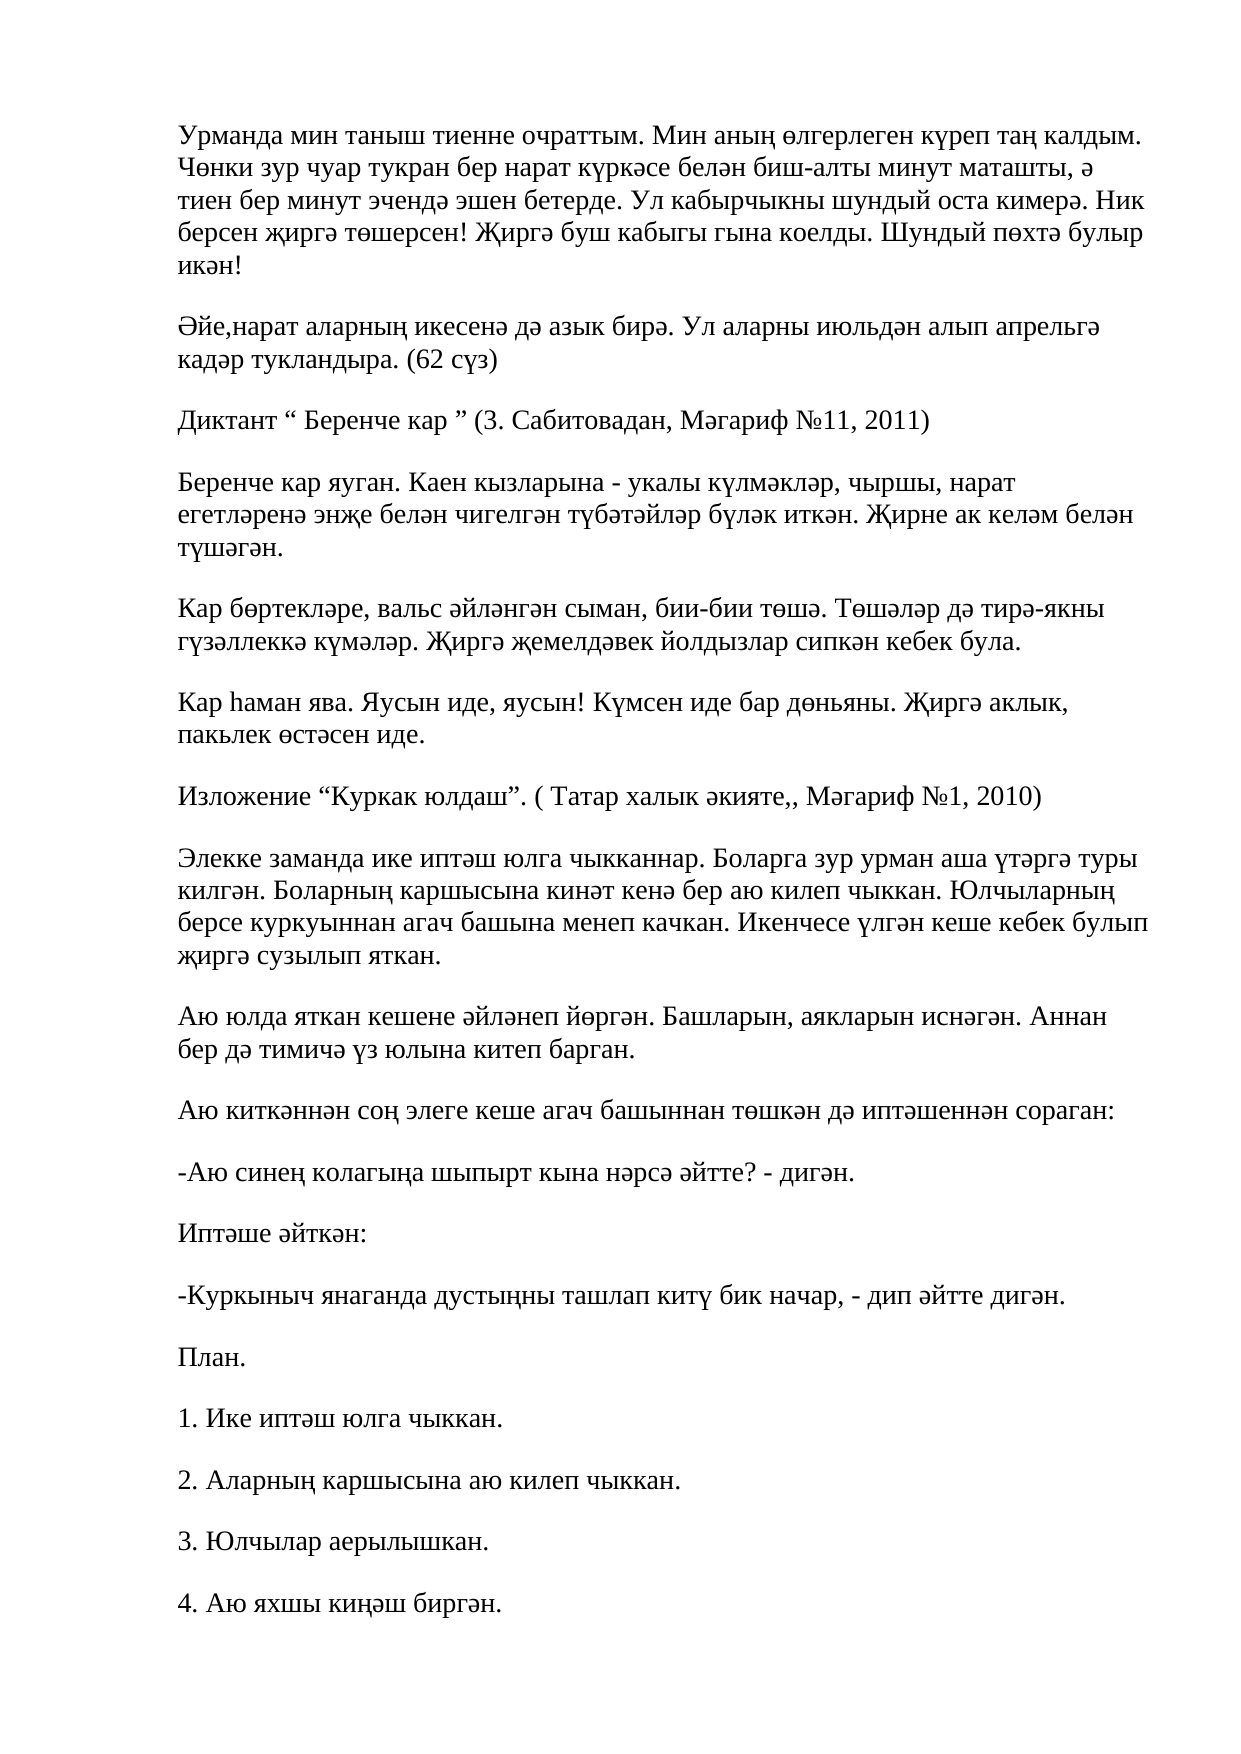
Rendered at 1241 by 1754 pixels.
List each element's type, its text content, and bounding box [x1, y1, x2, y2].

text 4. Аю яхшы киңәш биргән. [177, 1586, 1152, 1618]
text Кар бөртекләре, вальс әйләнгән сыман, бии-бии төшә. Төшәләр дә тирә-якны гүзәллеккә күмәләр. Җиргә җемелдәвек йолдызлар сипкән кебек була. [177, 591, 1152, 656]
text Аю киткәннән соң элеге кеше агач башыннан төшкән дә иптәшеннән сораган: [177, 1093, 1152, 1126]
text -Аю синең колагыңа шыпырт кына нәрсә әйтте? - дигән. [177, 1155, 1152, 1187]
text Әйе,нарат аларның икесенә дә азык бирә. Ул аларны июльдән алып апрельгә кадәр тукландыра. (62 сүз) [177, 309, 1152, 374]
text План. [177, 1339, 1152, 1372]
text Иптәше әйткән: [177, 1216, 1152, 1249]
text 2. Аларның каршысына аю килеп чыккан. [177, 1463, 1152, 1495]
text -Куркыныч янаганда дустыңны ташлап китү бик начар, - дип әйтте дигән. [177, 1278, 1152, 1310]
text Изложение “Куркак юлдаш”. ( Татар халык әкияте,, Мәгариф №1, 2010) [177, 779, 1152, 811]
text Элекке заманда ике иптәш юлга чыкканнар. Боларга зур урман аша үтәргә туры килгән. Боларның каршысына кинәт кенә бер аю килеп чыккан. Юлчыларның берсе куркуыннан агач башына менеп качкан. Икенчесе үлгән кеше кебек булып җиргә сузылып яткан. [177, 841, 1152, 970]
text Урманда мин таныш тиенне очраттым. Мин аның өлгерлеген күреп таң калдым. Чөнки зур чуар тукран бер нарат күркәсе белән биш-алты минут маташты, ә тиен бер минут эчендә эшен бетерде. Ул кабырчыкны шундый оста кимерә. Ник берсен җиргә төшерсен! Җиргә буш кабыгы гына коелды. Шундый пөхтә булыр икән! [177, 118, 1152, 280]
text 3. Юлчылар аерылышкан. [177, 1524, 1152, 1557]
text 1. Ике иптәш юлга чыккан. [177, 1401, 1152, 1433]
text Кар һаман ява. Яусын иде, яусын! Күмсен иде бар дөньяны. Җиргә аклык, пакьлек өстәсен иде. [177, 685, 1152, 750]
text Беренче кар яуган. Каен кызларына - укалы күлмәкләр, чыршы, нарат егетләренә энҗе белән чигелгән түбәтәйләр бүләк иткән. Җирне ак келәм белән түшәгән. [177, 465, 1152, 562]
text Диктант “ Беренче кар ” (3. Сабитовадан, Мәгариф №11, 2011) [177, 403, 1152, 436]
text Аю юлда яткан кешене әйләнеп йөргән. Башларын, аякларын иснәгән. Аннан бер дә тимичә үз юлына китеп барган. [177, 999, 1152, 1064]
